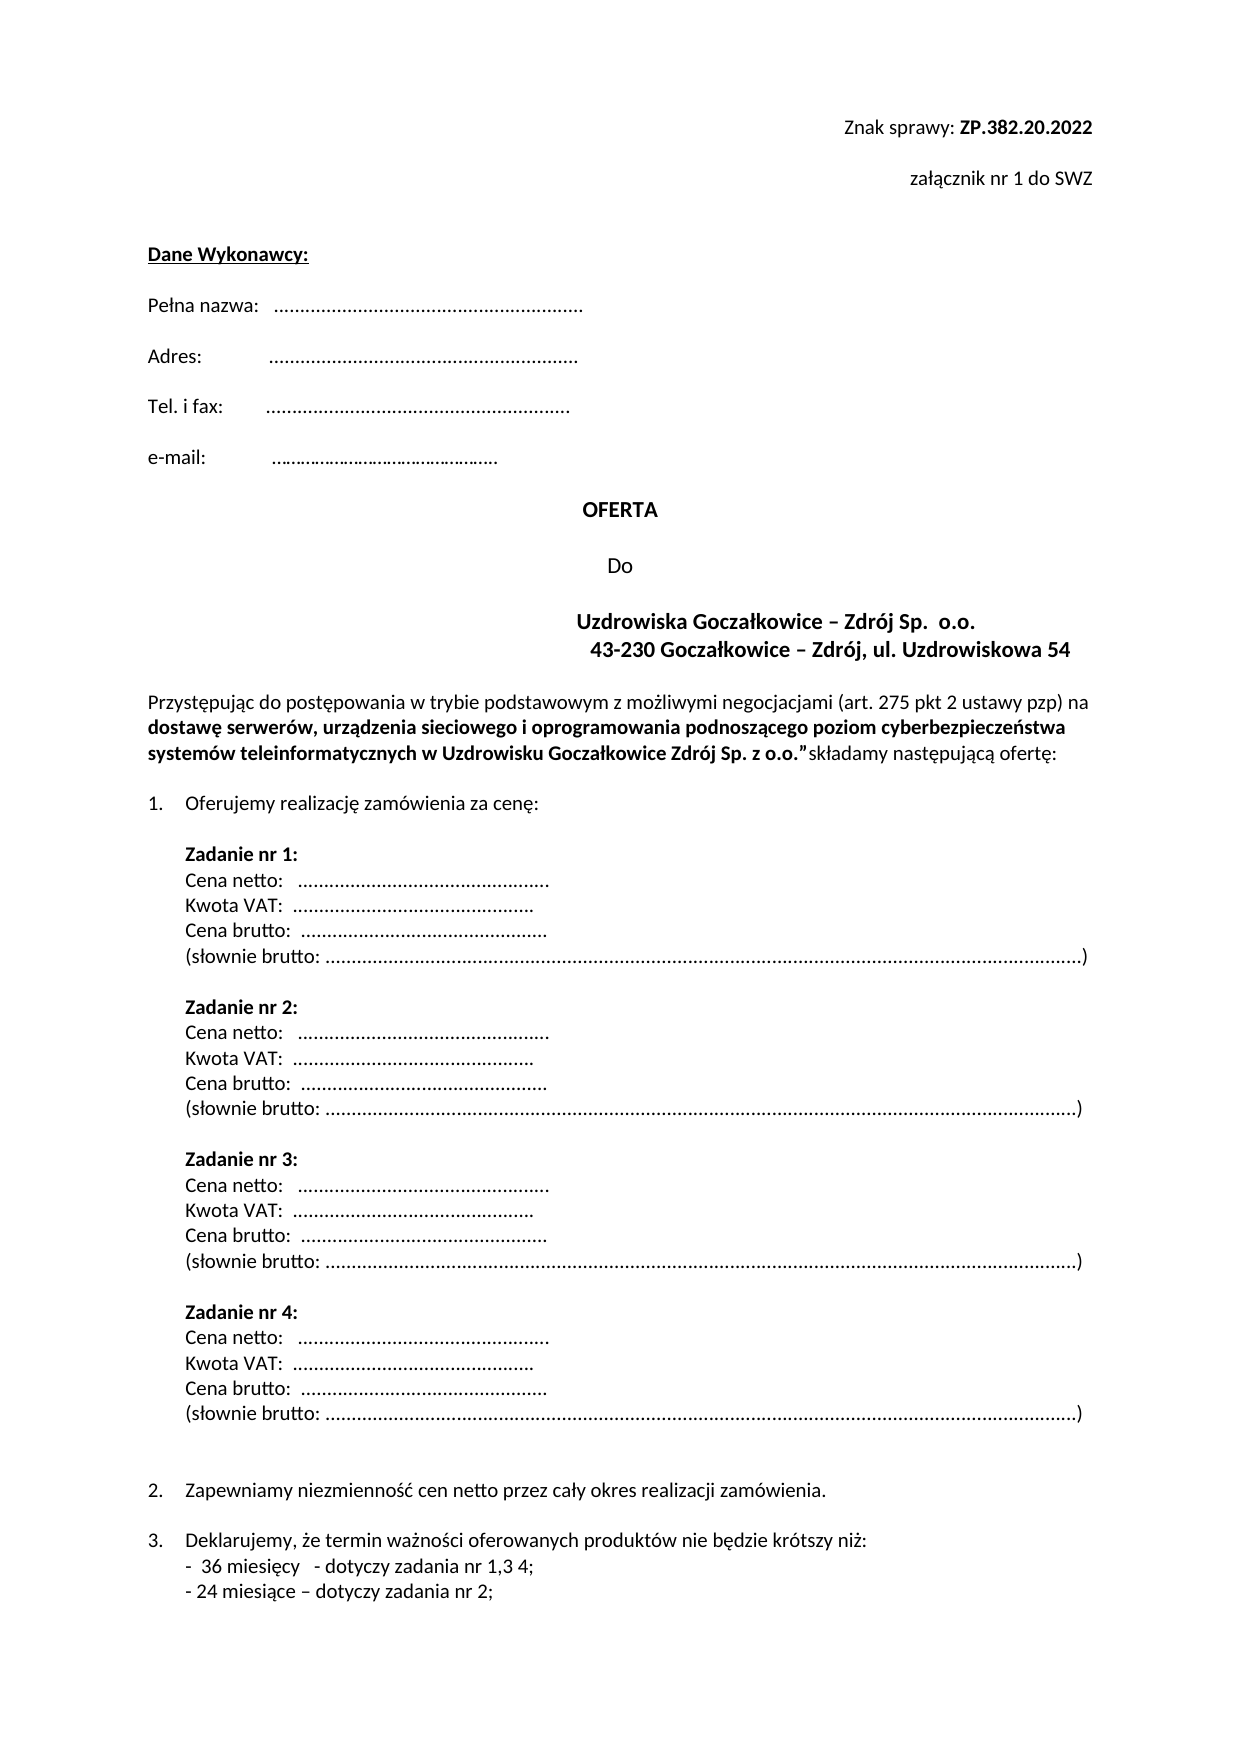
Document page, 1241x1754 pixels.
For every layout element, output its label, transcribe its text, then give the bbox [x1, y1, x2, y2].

text e-mail: ……………………………………….. [148, 444, 1093, 470]
text Kwota VAT: .............................................. [185, 892, 1093, 918]
list Zapewniamy niezmienność cen netto przez cały okres realizacji zamówienia. [148, 1477, 1093, 1502]
text Zadanie nr 3: [185, 1146, 1093, 1172]
text (słownie brutto: ...............................................................................................................................................) [185, 1248, 1093, 1273]
text Do [148, 551, 1093, 579]
text Kwota VAT: .............................................. [185, 1197, 1093, 1223]
text Kwota VAT: .............................................. [185, 1350, 1093, 1375]
text (słownie brutto: ...............................................................................................................................................) [185, 1401, 1093, 1426]
text Cena brutto: ............................................... [185, 1375, 1093, 1401]
text Cena netto: ................................................ [185, 1019, 1093, 1045]
text - 24 miesiące – dotyczy zadania nr 2; [185, 1578, 1093, 1604]
text Cena brutto: ............................................... [185, 918, 1093, 943]
text Pełna nazwa: ........................................................... [148, 292, 1093, 317]
text - 36 miesięcy - dotyczy zadania nr 1,3 4; [185, 1553, 1093, 1578]
text Dane Wykonawcy: [148, 241, 1093, 267]
text Kwota VAT: .............................................. [185, 1045, 1093, 1070]
text Uzdrowiska Goczałkowice – Zdrój Sp. o.o. [443, 607, 1093, 635]
text Tel. i fax: .......................................................... [148, 394, 1093, 419]
text (słownie brutto: ...............................................................................................................................................) [185, 1096, 1093, 1121]
text Zadanie nr 2: [185, 994, 1093, 1019]
text Zadanie nr 1: [185, 841, 1093, 867]
text załącznik nr 1 do SWZ [148, 165, 1093, 190]
list Deklarujemy, że termin ważności oferowanych produktów nie będzie krótszy niż: [148, 1528, 1093, 1553]
text Zadanie nr 4: [185, 1299, 1093, 1324]
text Cena brutto: ............................................... [185, 1070, 1093, 1096]
text 43-230 Goczałkowice – Zdrój, ul. Uzdrowiskowa 54 [443, 635, 1093, 663]
list Oferujemy realizację zamówienia za cenę: [148, 791, 1093, 816]
text OFERTA [148, 495, 1093, 523]
text Cena brutto: ............................................... [185, 1223, 1093, 1248]
text Znak sprawy: ZP.382.20.2022 [148, 114, 1093, 139]
text Cena netto: ................................................ [185, 867, 1093, 892]
text Cena netto: ................................................ [185, 1324, 1093, 1350]
text Przystępując do postępowania w trybie podstawowym z możliwymi negocjacjami (art. 275 pkt 2 ustawy pzp) na dostawę serwerów, urządzenia sieciowego i oprogramowania podnoszącego poziom cyberbezpieczeństwa systemów teleinformatycznych w Uzdrowisku Goczałkowice Zdrój Sp. z o.o.”składamy następującą ofertę: [148, 689, 1093, 765]
text Adres: ........................................................... [148, 343, 1093, 368]
text Cena netto: ................................................ [185, 1172, 1093, 1197]
text (słownie brutto: ................................................................................................................................................) [185, 943, 1093, 968]
